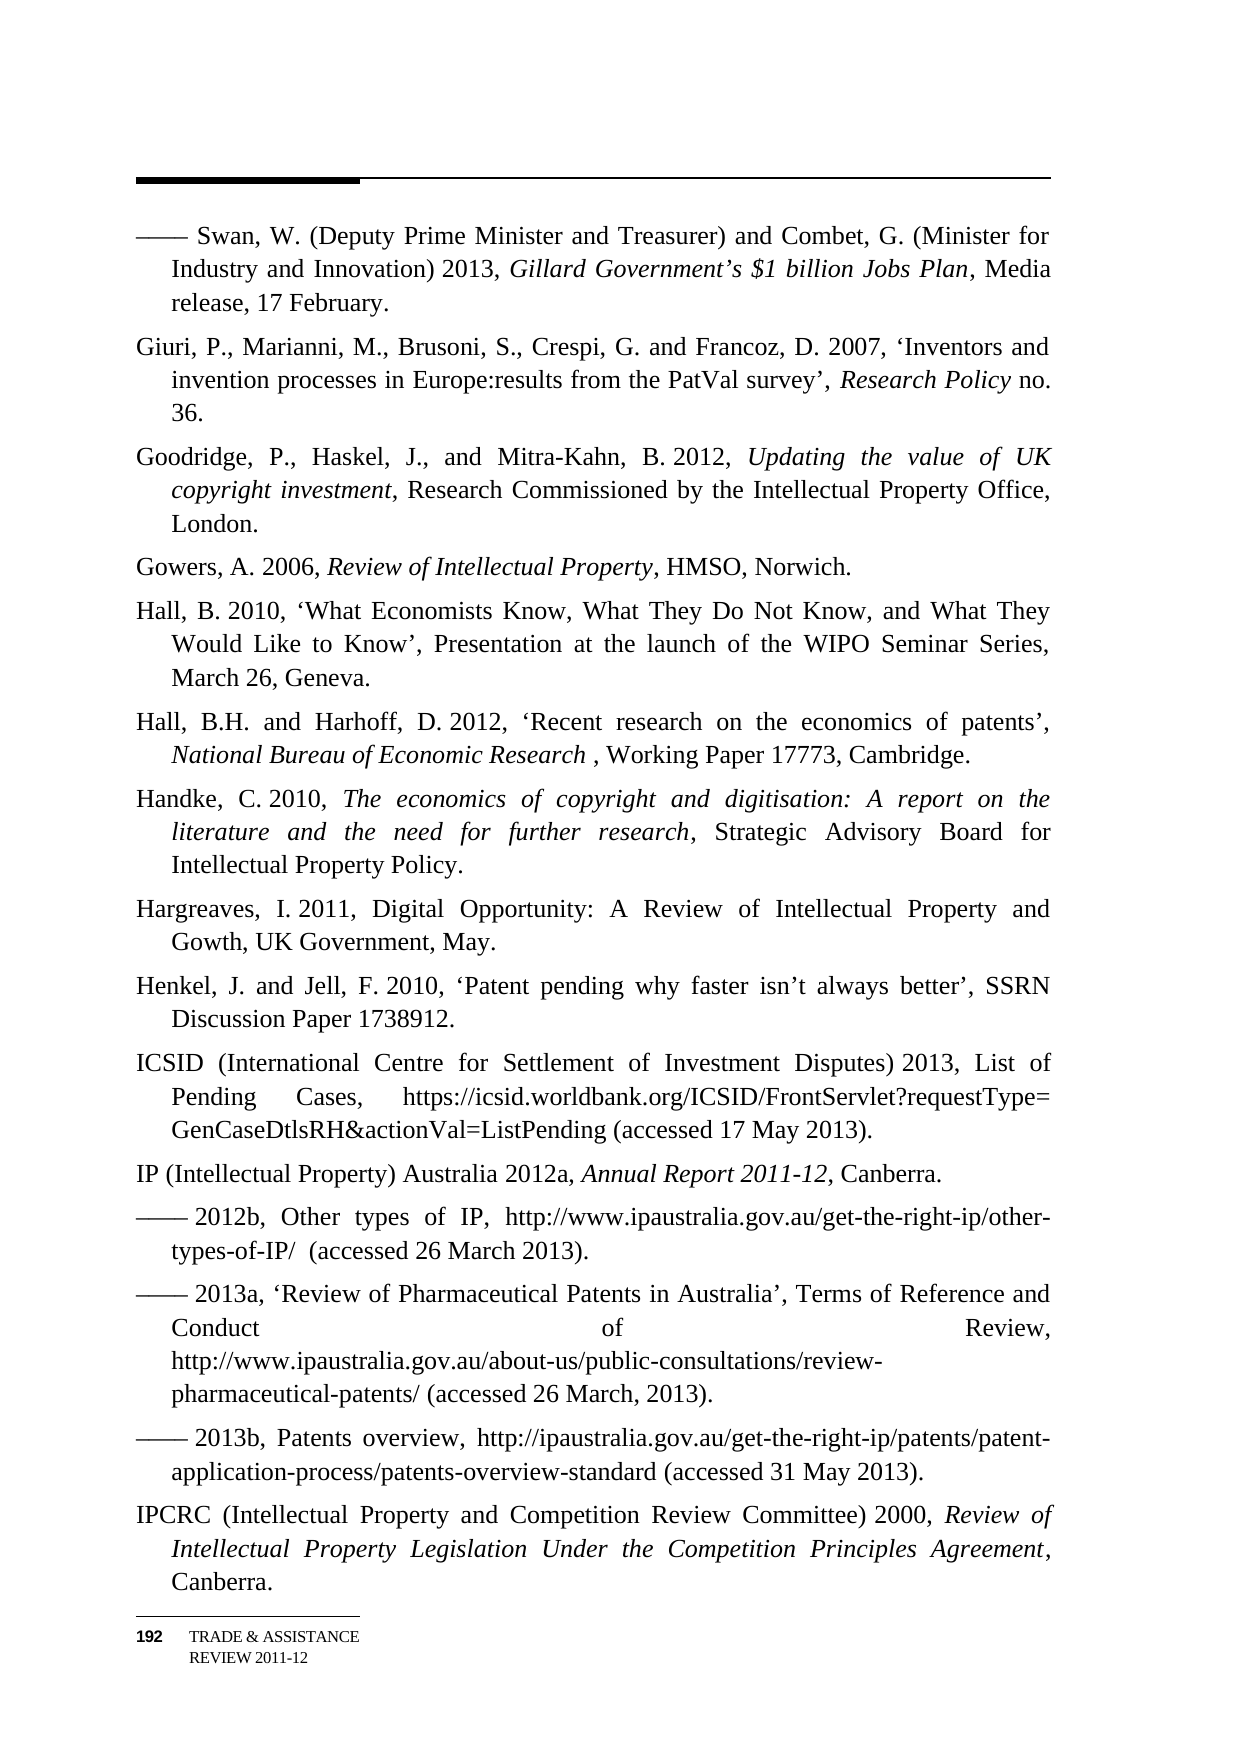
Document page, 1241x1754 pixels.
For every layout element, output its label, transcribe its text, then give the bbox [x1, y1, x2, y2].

text Henkel, J. and Jell, F. 2010, ‘Patent pending why faster isn’t always better’, SSRN Discussion Paper 1738912. [136, 967, 1051, 1033]
text –––– 2013a, ‘Review of Pharmaceutical Patents in Australia’, Terms of Reference and Conduct of Review, http://www.ipaustralia.gov.au/about-us/public-consultations/review-pharmaceutical-patents/ (accessed 26 March, 2013). [136, 1275, 1051, 1408]
text Handke, C. 2010, The economics of copyright and digitisation: A report on the literature and the need for further research, Strategic Advisory Board for Intellectual Property Policy. [136, 779, 1051, 879]
text Goodridge, P., Haskel, J., and Mitra-Kahn, B. 2012, Updating the value of UK copyright investment, Research Commissioned by the Intellectual Property Office, London. [136, 438, 1051, 538]
text ICSID (International Centre for Settlement of Investment Disputes) 2013, List of Pending Cases, https://icsid.worldbank.org/ICSID/FrontServlet?requestType= GenCaseDtlsRH&actionVal=ListPending (accessed 17 May 2013). [136, 1044, 1051, 1144]
text –––– 2013b, Patents overview, http://ipaustralia.gov.au/get-the-right-ip/patents/patent-application-process/patents-overview-standard (accessed 31 May 2013). [136, 1419, 1051, 1486]
text IP (Intellectual Property) Australia 2012a, Annual Report 2011-12, Canberra. [136, 1154, 1051, 1188]
text Hall, B.H. and Harhoff, D. 2012, ‘Recent research on the economics of patents’, National Bureau of Economic Research , Working Paper 17773, Cambridge. [136, 702, 1051, 769]
text Gowers, A. 2006, Review of Intellectual Property, HMSO, Norwich. [136, 548, 1051, 581]
text Hall, B. 2010, ‘What Economists Know, What They Do Not Know, and What They Would Like to Know’, Presentation at the launch of the WIPO Seminar Series, March 26, Geneva. [136, 592, 1051, 692]
text –––– 2012b, Other types of IP, http://www.ipaustralia.gov.au/get-the-right-ip/other-types-of-IP/ (accessed 26 March 2013). [136, 1198, 1051, 1265]
text IPCRC (Intellectual Property and Competition Review Committee) 2000, Review of Intellectual Property Legislation Under the Competition Principles Agreement, Canberra. [136, 1496, 1051, 1596]
text Hargreaves, I. 2011, Digital Opportunity: A Review of Intellectual Property and Gowth, UK Government, May. [136, 890, 1051, 956]
text Giuri, P., Marianni, M., Brusoni, S., Crespi, G. and Francoz, D. 2007, ‘Inventors and invention processes in Europe:results from the PatVal survey’, Research Policy no. 36. [136, 327, 1051, 427]
text –––– Swan, W. (Deputy Prime Minister and Treasurer) and Combet, G. (Minister for Industry and Innovation) 2013, Gillard Government’s $1 billion Jobs Plan, Media release, 17 February. [136, 217, 1051, 317]
